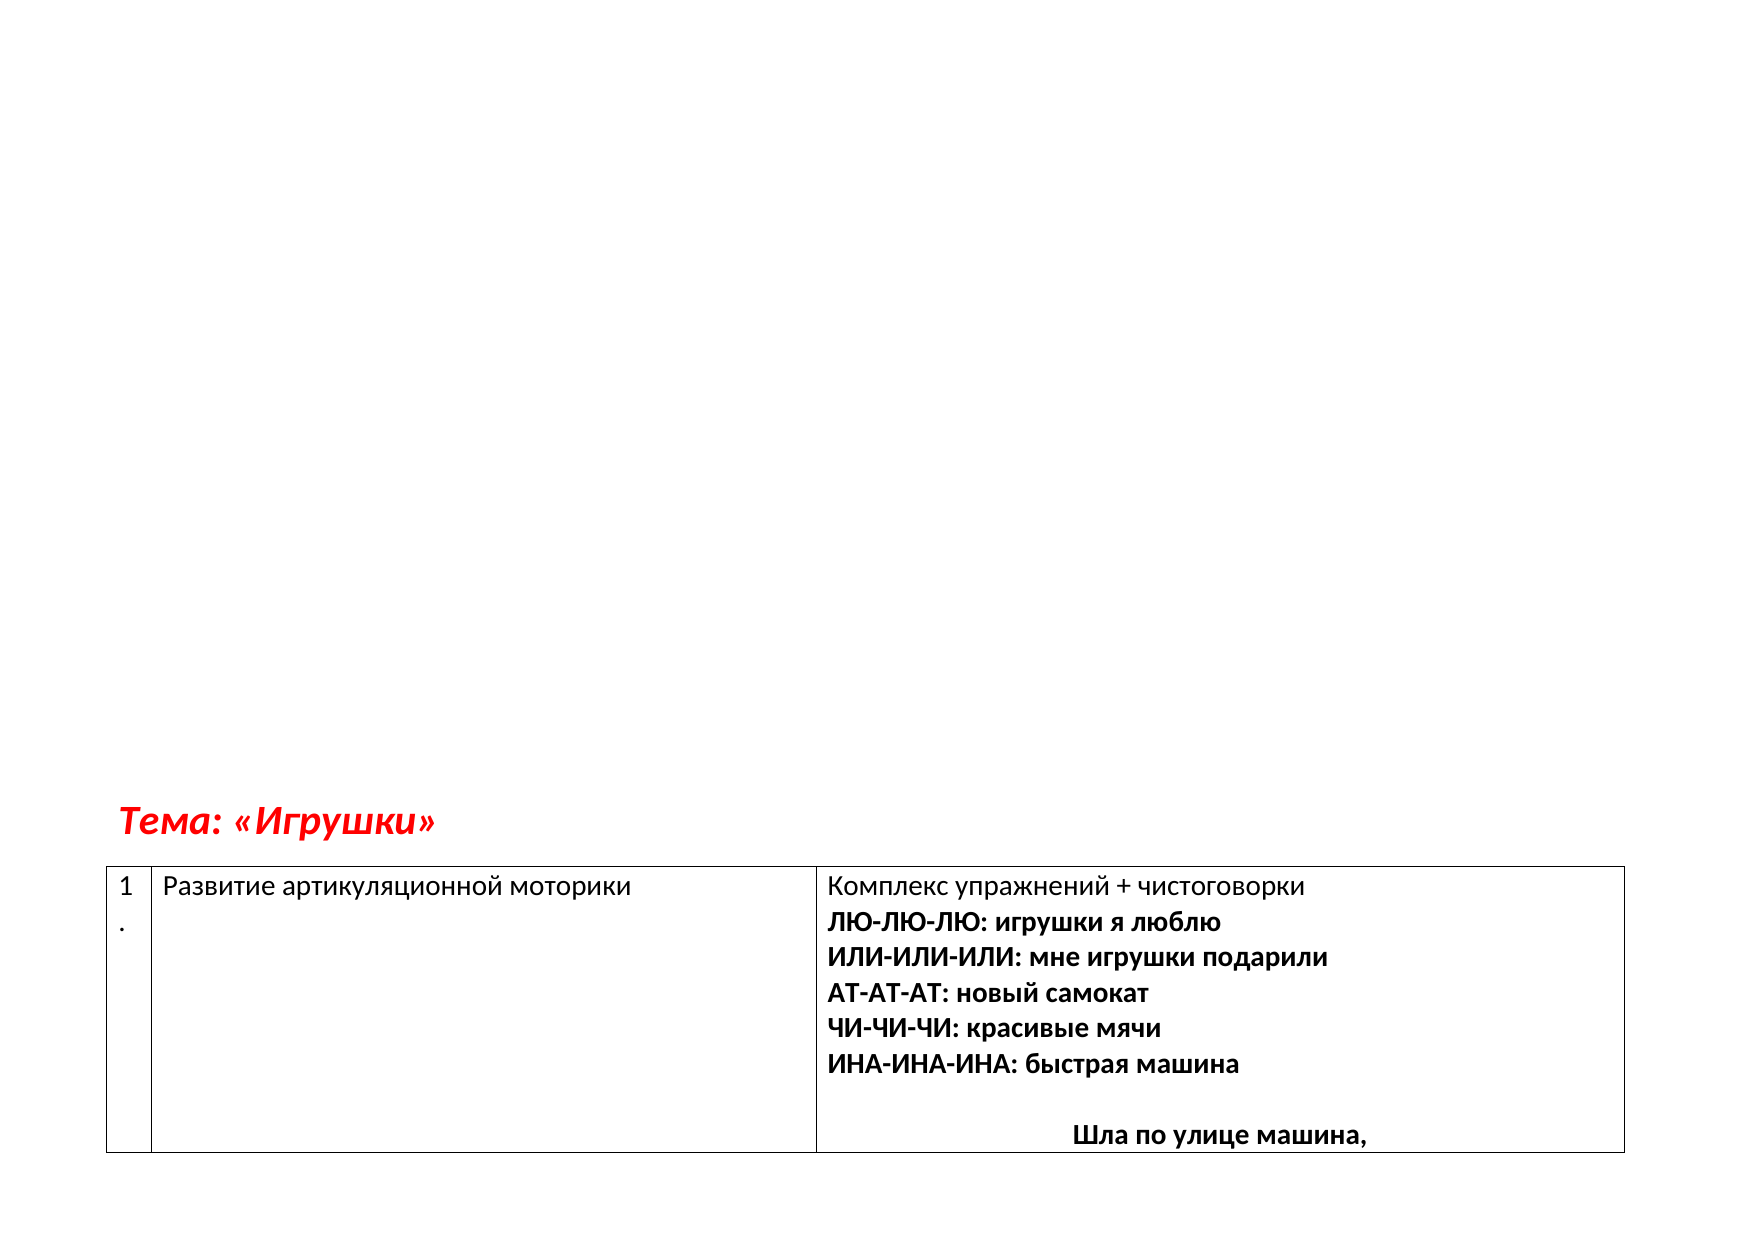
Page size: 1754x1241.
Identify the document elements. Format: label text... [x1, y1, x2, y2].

text Тема: «Игрушки» [118, 794, 1636, 845]
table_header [817, 867, 1624, 1152]
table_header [152, 867, 816, 1152]
table_header 1. [107, 867, 151, 1152]
